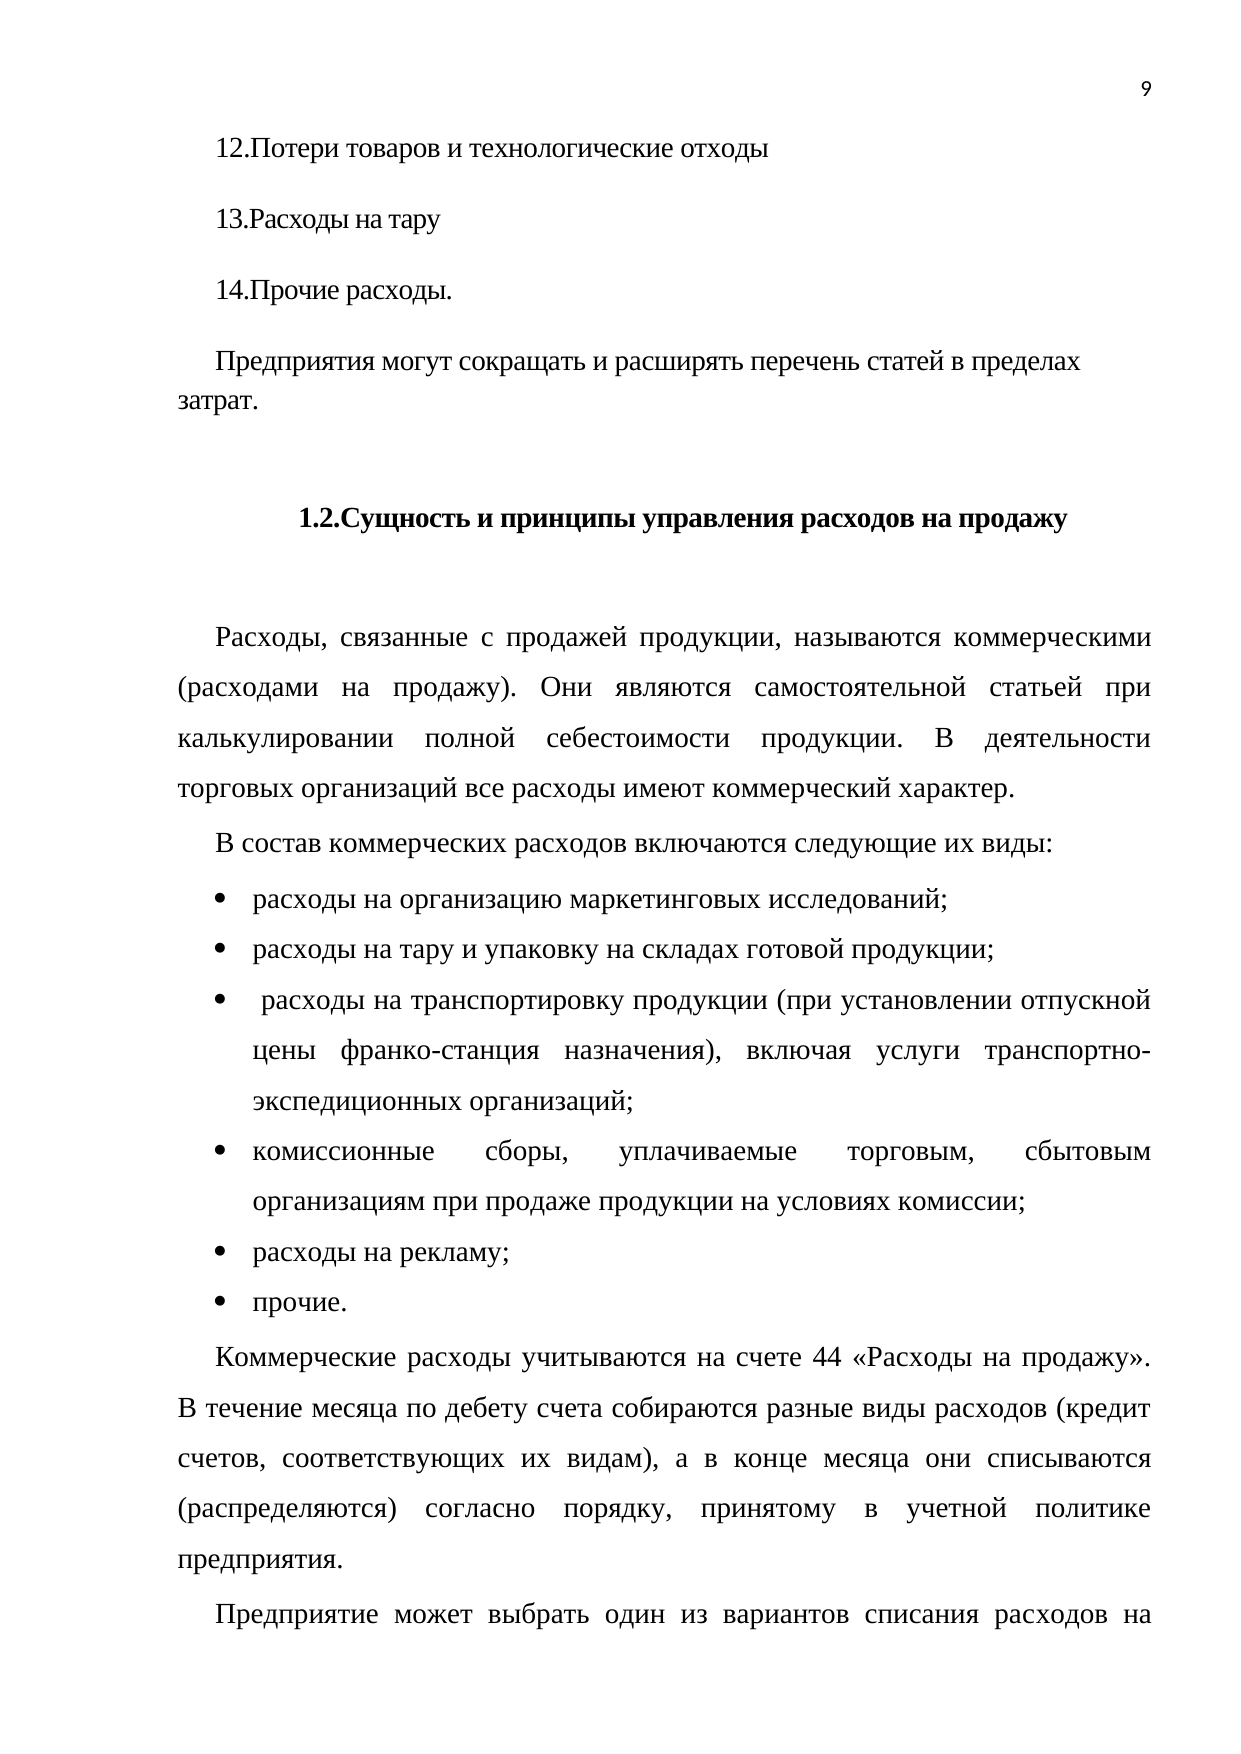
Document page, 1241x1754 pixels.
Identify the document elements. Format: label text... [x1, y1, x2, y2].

list расходы на транспортировку продукции (при установлении отпускной цены франко-станция назначения), включая услуги транспортно-экспедиционных организаций; [215, 982, 1152, 1116]
list комиссионные сборы, уплачиваемые торговым, сбытовым организациям при продаже продукции на условиях комиссии; [215, 1133, 1152, 1217]
text 13.Расходы на тару [215, 201, 1060, 234]
text Коммерческие расходы учитываются на счете 44 «Расходы на продажу». В течение месяца по дебету счета собираются разные виды расходов (кредит счетов, соответствующих их видам), а в конце месяца они списываются (распределяются) согласно порядку, принятому в учетной политике предприятия. [177, 1339, 1152, 1574]
list прочие. [215, 1284, 1152, 1318]
list расходы на рекламу; [215, 1234, 1152, 1267]
text 12.Потери товаров и технологические отходы [215, 130, 1060, 163]
text Предприятия могут сокращать и расширять перечень статей в пределах затрат. [177, 343, 1152, 415]
text Расходы, связанные с продажей продукции, называются коммерческими (расходами на продажу). Они являются самостоятельной статьей при калькулировании полной себестоимости продукции. В деятельности торговых организаций все расходы имеют коммерческий характер. [177, 619, 1152, 804]
list расходы на организацию маркетинговых исследований; [215, 881, 1152, 915]
text 1.2.Сущность и принципы управления расходов на продажу [177, 501, 1152, 534]
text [177, 1596, 1152, 1630]
text 14.Прочие расходы. [215, 272, 1060, 306]
list расходы на тару и упаковку на складах готовой продукции; [215, 931, 1152, 965]
text В состав коммерческих расходов включаются следующие их виды: [177, 826, 1152, 859]
